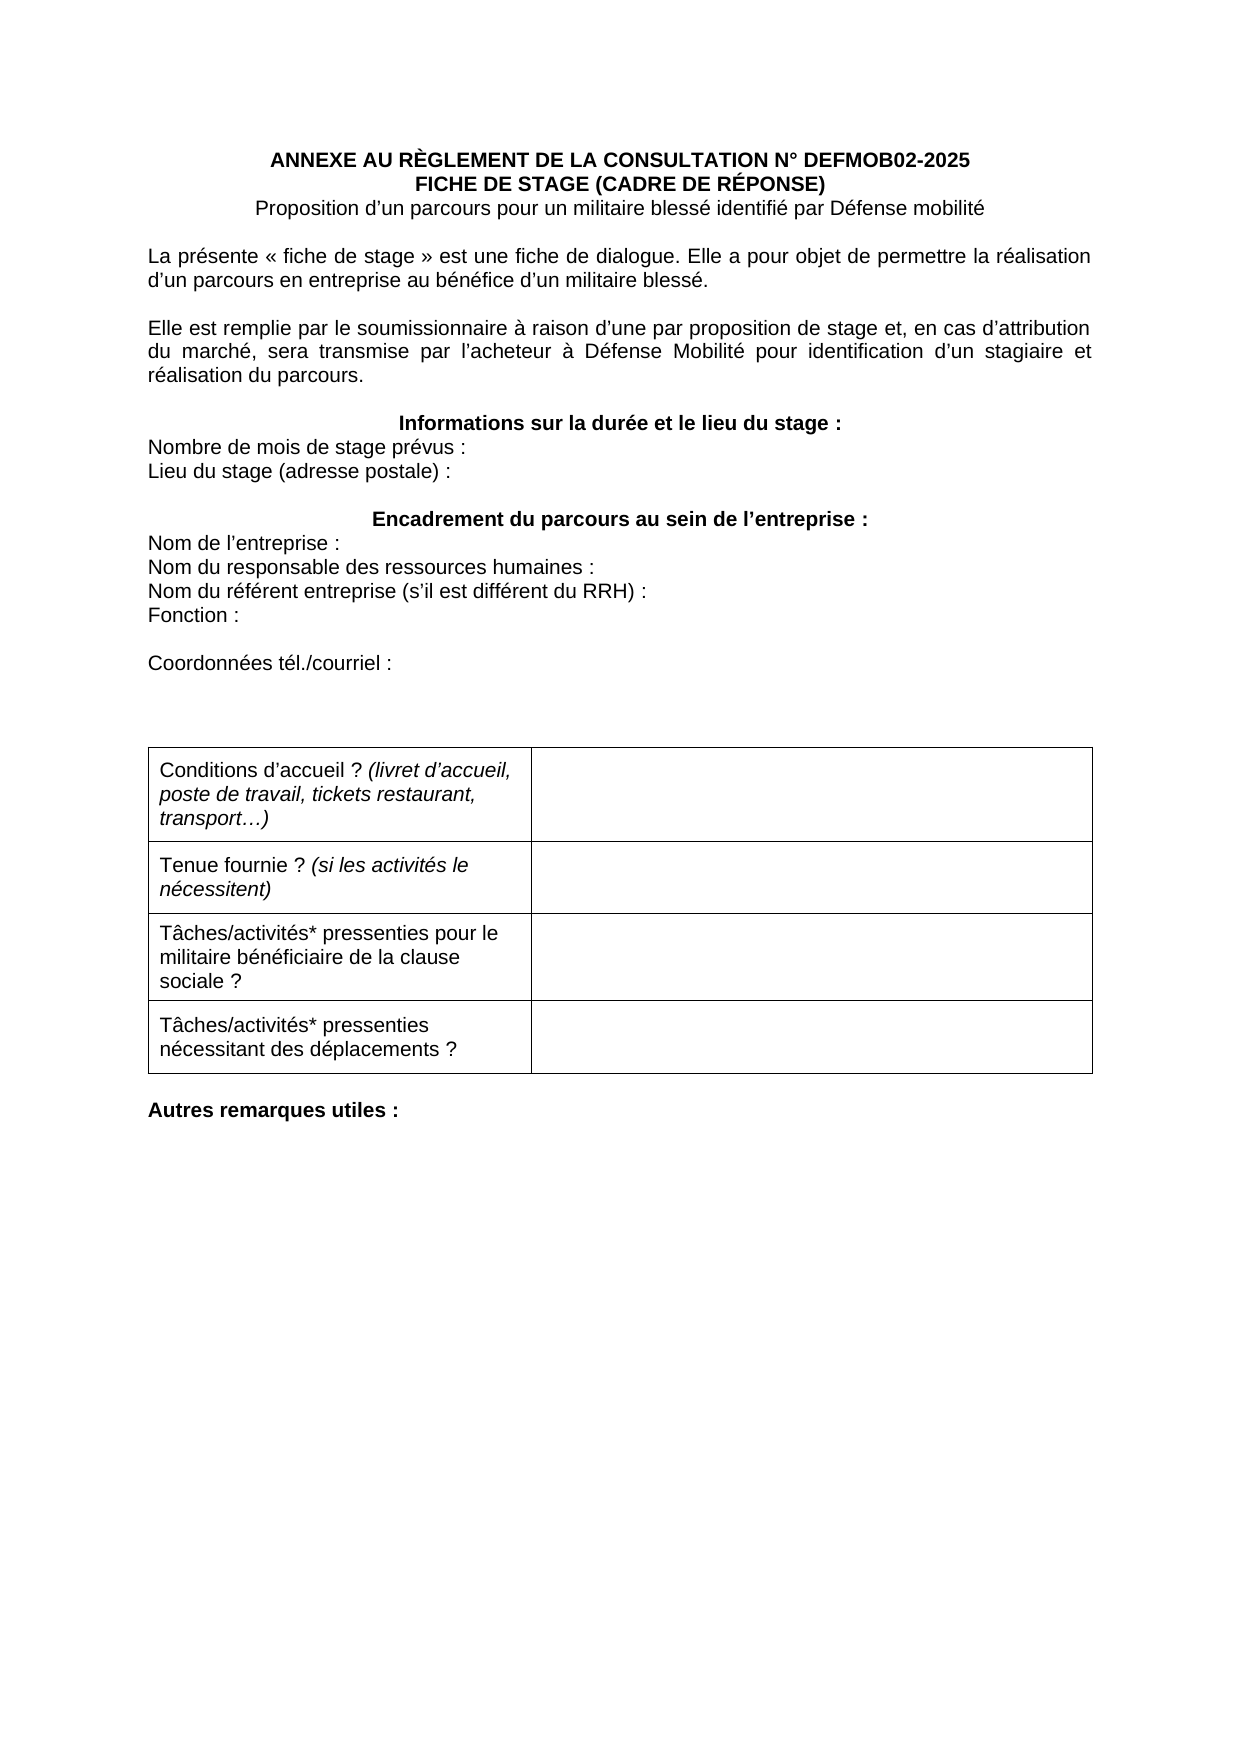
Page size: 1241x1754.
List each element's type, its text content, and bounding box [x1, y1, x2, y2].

table_header [532, 748, 1092, 841]
text Nom du responsable des ressources humaines : [148, 555, 1093, 579]
text Nom de l’entreprise : [148, 531, 1093, 555]
text Fonction : [148, 603, 1093, 627]
table_cell [532, 1001, 1092, 1072]
table_cell [532, 842, 1092, 912]
text Nombre de mois de stage prévus : [148, 435, 1093, 459]
table_cell [532, 914, 1092, 1000]
text Informations sur la durée et le lieu du stage : [148, 411, 1093, 435]
text Elle est remplie par le soumissionnaire à raison d’une par proposition de stage et, en cas d’attribution du marché, sera transmise par l’acheteur à Défense Mobilité pour identification d’un stagiaire et réalisation du parcours. [148, 315, 1093, 387]
text Autres remarques utiles : [148, 1097, 1093, 1121]
text FICHE DE STAGE (CADRE DE RÉPONSE) [148, 172, 1093, 196]
table_cell Tenue fournie ? (si les activités le nécessitent) [149, 842, 531, 912]
text Nom du référent entreprise (s’il est différent du RRH) : [148, 579, 1093, 603]
text Coordonnées tél./courriel : [148, 651, 1093, 675]
text ANNEXE AU RÈGLEMENT DE LA CONSULTATION N° DEFMOB02-2025 [148, 148, 1093, 172]
table_header Conditions d’accueil ? (livret d’accueil, poste de travail, tickets restaurant, transport…) [149, 748, 531, 841]
text Proposition d’un parcours pour un militaire blessé identifié par Défense mobilité [148, 196, 1093, 219]
text Lieu du stage (adresse postale) : [148, 459, 1093, 483]
table_cell Tâches/activités* pressenties pour le militaire bénéficiaire de la clause sociale ? [149, 914, 531, 1000]
table_cell Tâches/activités* pressenties nécessitant des déplacements ? [149, 1001, 531, 1072]
text La présente « fiche de stage » est une fiche de dialogue. Elle a pour objet de permettre la réalisation d’un parcours en entreprise au bénéfice d’un militaire blessé. [148, 243, 1093, 291]
text Encadrement du parcours au sein de l’entreprise : [148, 507, 1093, 531]
